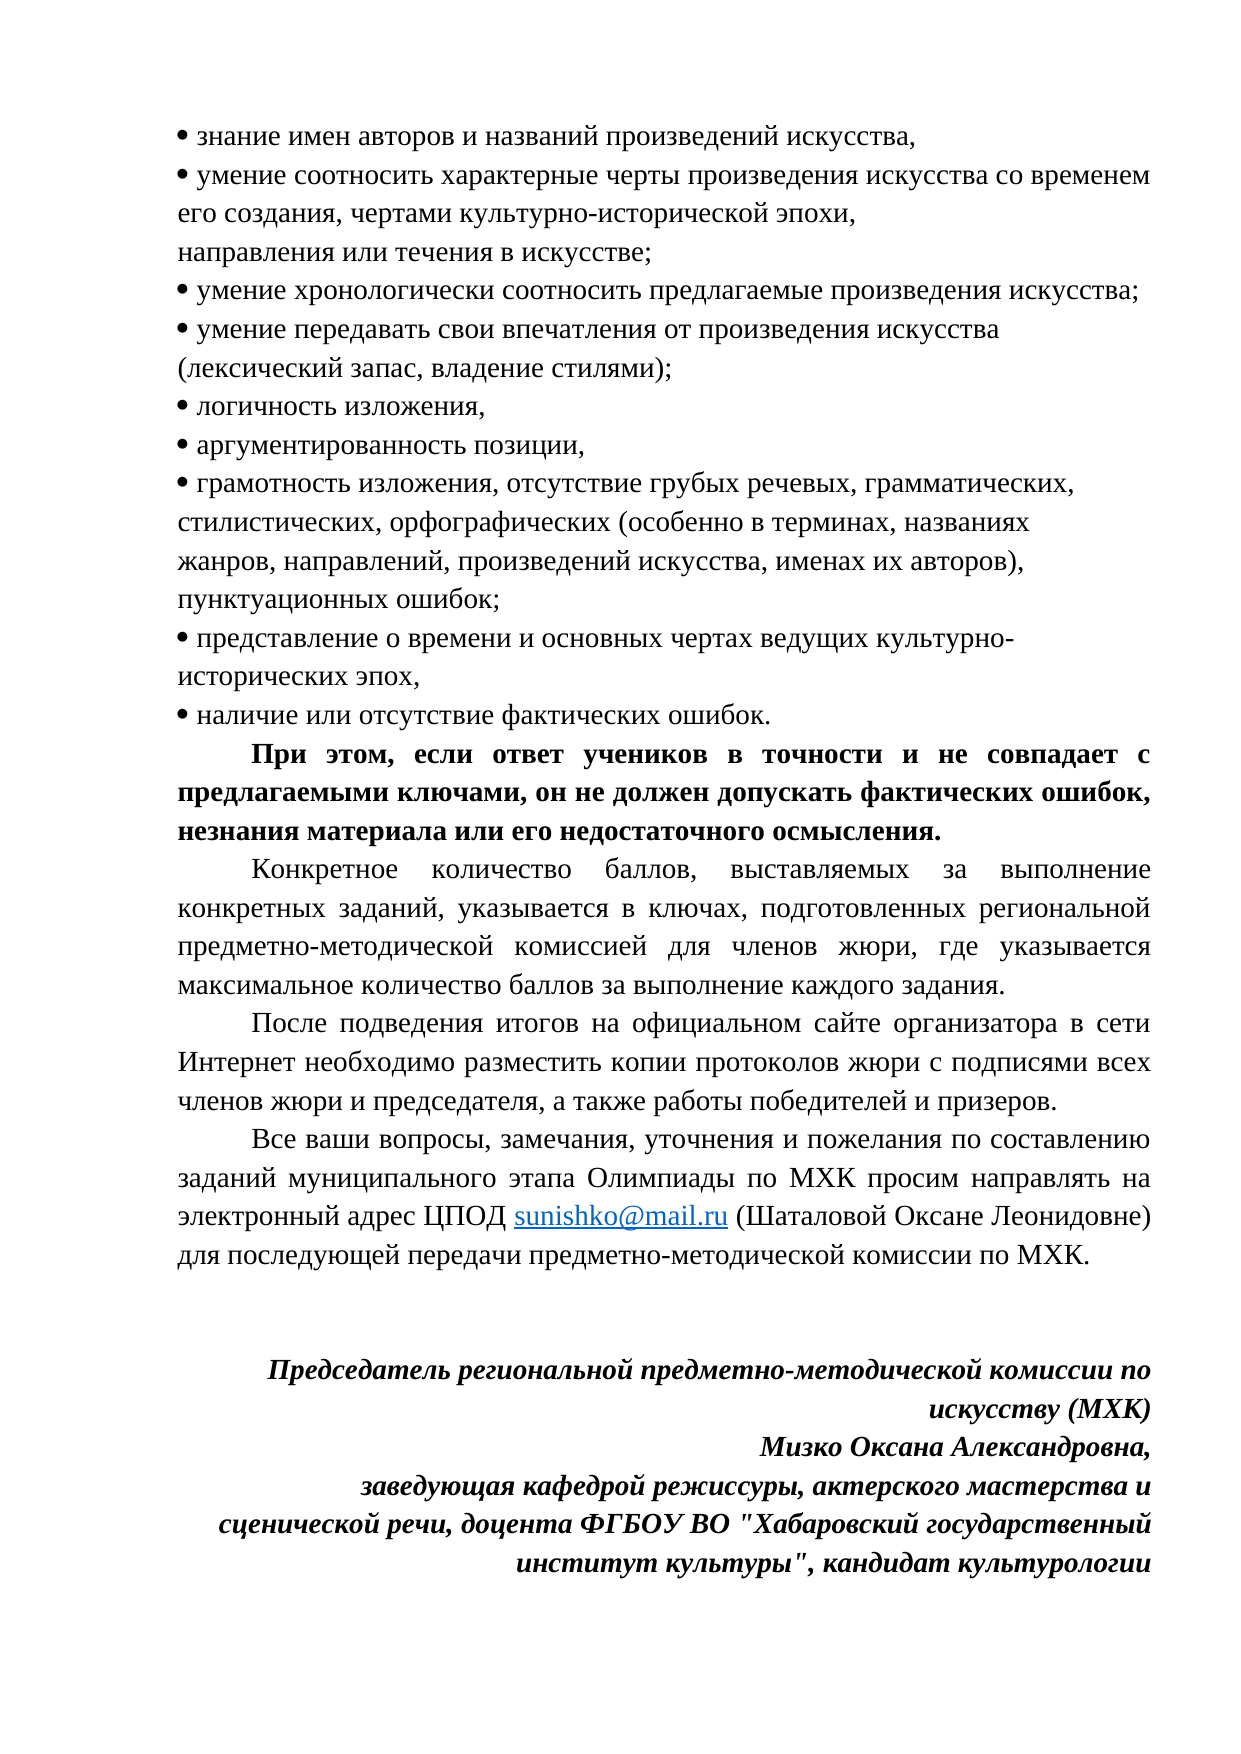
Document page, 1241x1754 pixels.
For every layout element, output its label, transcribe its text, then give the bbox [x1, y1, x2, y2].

text заведующая кафедрой режиссуры, актерского мастерства и сценической речи, доцента ФГБОУ ВО "Хабаровский государственный институт культуры", кандидат культурологии [177, 1468, 1152, 1579]
text После подведения итогов на официальном сайте организатора в сети Интернет необходимо разместить копии протоколов жюри с подписями всех членов жюри и председателя, а также работы победителей и призеров. [177, 1006, 1152, 1116]
text Председатель региональной предметно-методической комиссии по искусству (МХК) [177, 1352, 1152, 1424]
text Конкретное количество баллов, выставляемых за выполнение конкретных заданий, указывается в ключах, подготовленных региональной предметно-методической комиссией для членов жюри, где указывается максимальное количество баллов за выполнение каждого задания. [177, 851, 1152, 1001]
text Все ваши вопросы, замечания, уточнения и пожелания по составлению заданий муниципального этапа Олимпиады по МХК просим направлять на электронный адрес ЦПОД sunishko@mail.ru (Шаталовой Оксане Леонидовне) для последующей передачи предметно-методической комиссии по МХК. [177, 1121, 1152, 1270]
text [177, 118, 1152, 731]
text Мизко Оксана Александровна, [177, 1429, 1152, 1463]
text При этом, если ответ учеников в точности и не совпадает с предлагаемыми ключами, он не должен допускать фактических ошибок, незнания материала или его недостаточного осмысления. [177, 736, 1152, 846]
